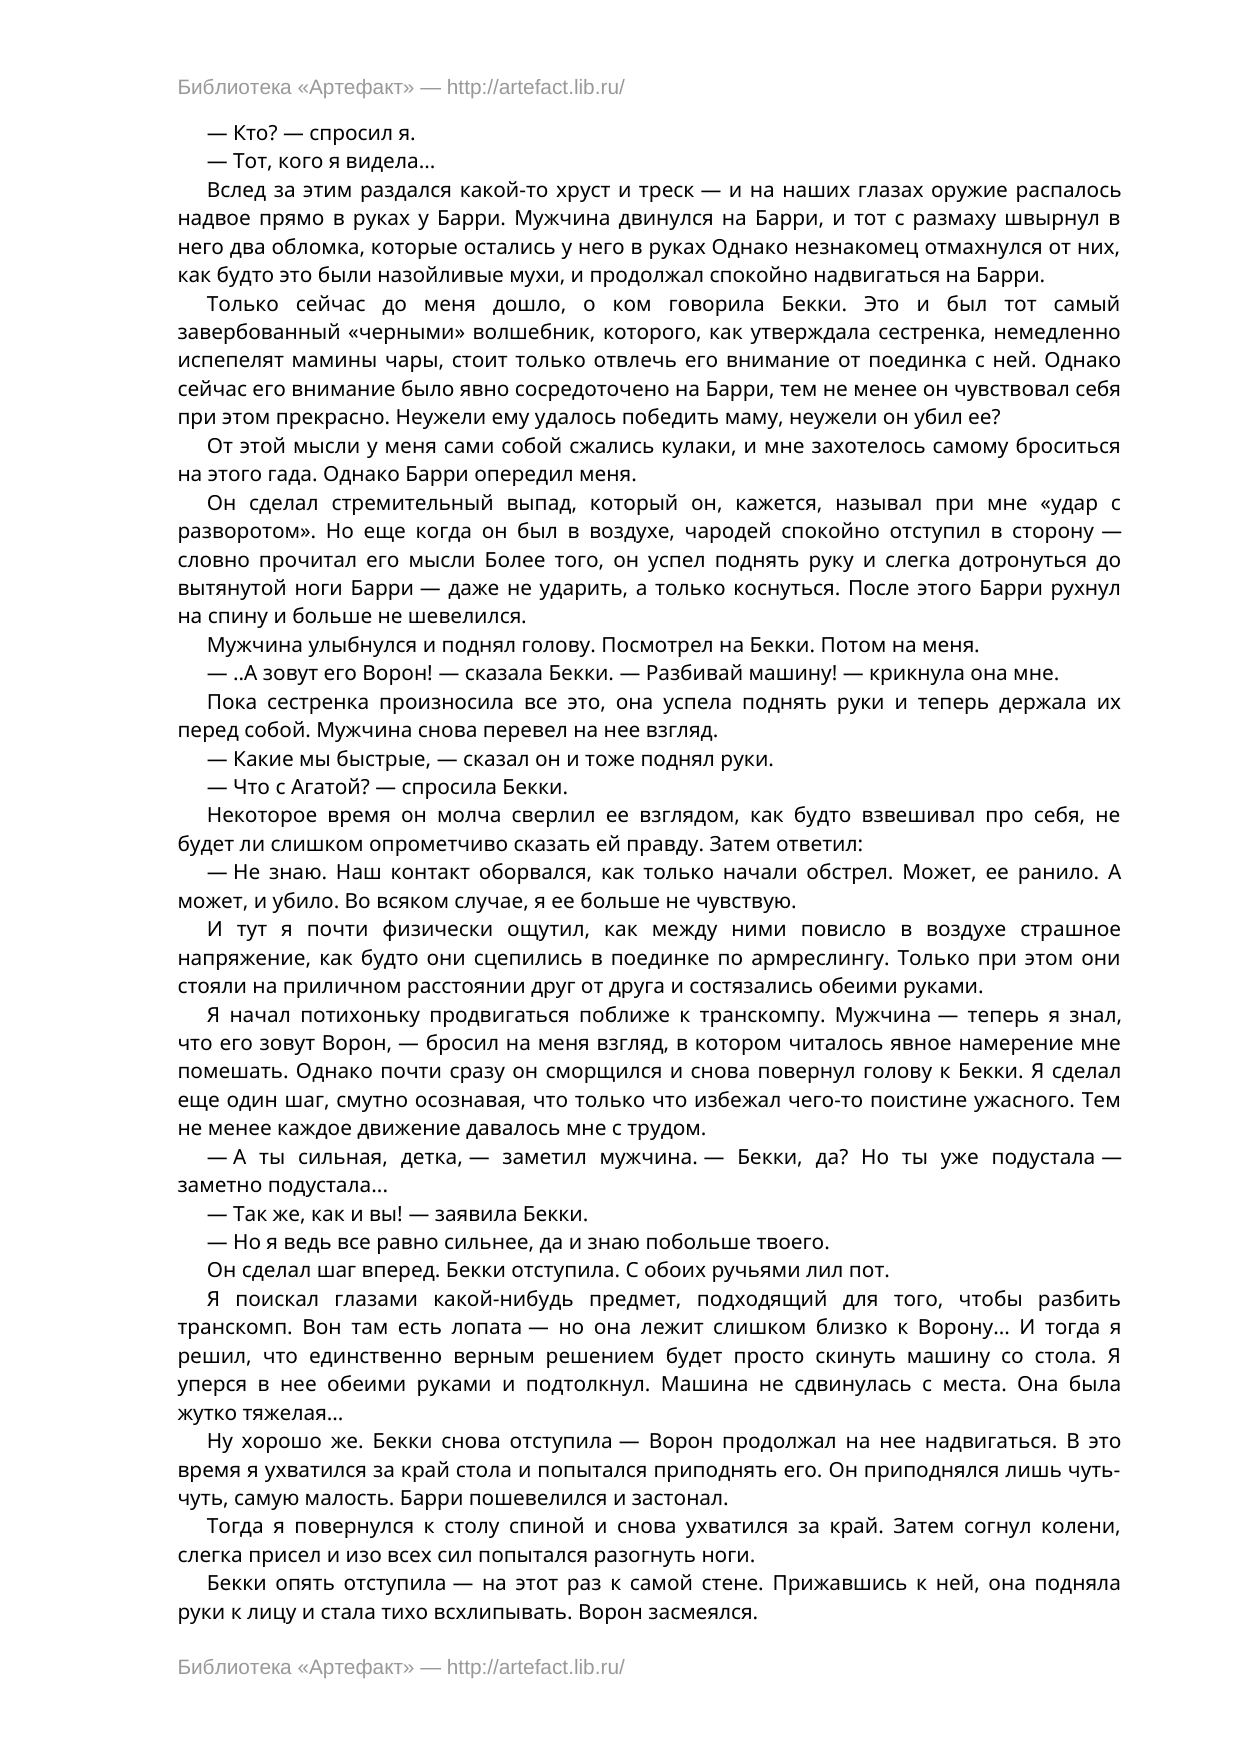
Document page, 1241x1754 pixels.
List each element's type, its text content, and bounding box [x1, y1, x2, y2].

text — Но я ведь все равно сильнее, да и знаю побольше твоего. [177, 1227, 1122, 1256]
text Вслед за этим раздался какой-то хруст и треск — и на наших глазах оружие распалось надвое прямо в руках у Барри. Мужчина двинулся на Барри, и тот с размаху швырнул в него два обломка, которые остались у него в руках Однако незнакомец отмахнулся от них, как будто это были назойливые мухи, и продолжал спокойно надвигаться на Барри. [177, 175, 1122, 289]
text Пока сестренка произносила все это, она успела поднять руки и теперь держала их перед собой. Мужчина снова перевел на нее взгляд. [177, 687, 1122, 744]
text Только сейчас до меня дошло, о ком говорила Бекки. Это и был тот самый завербованный «черными» волшебник, которого, как утверждала сестренка, немедленно испепелят мамины чары, стоит только отвлечь его внимание от поединка с ней. Однако сейчас его внимание было явно сосредоточено на Барри, тем не менее он чувствовал себя при этом прекрасно. Неужели ему удалось победить маму, неужели он убил ее? [177, 289, 1122, 431]
text От этой мысли у меня сами собой сжались кулаки, и мне захотелось самому броситься на этого гада. Однако Барри опередил меня. [177, 431, 1122, 488]
text — Кто? — спросил я. [177, 118, 1122, 147]
text — А ты сильная, детка, — заметил мужчина. — Бекки, да? Но ты уже подустала — заметно подустала... [177, 1142, 1122, 1199]
text — Что с Агатой? — спросила Бекки. [177, 772, 1122, 801]
text Он сделал стремительный выпад, который он, кажется, называл при мне «удар с разворотом». Но еще когда он был в воздухе, чародей спокойно отступил в сторону — словно прочитал его мысли Более того, он успел поднять руку и слегка дотронуться до вытянутой ноги Барри — даже не ударить, а только коснуться. После этого Барри рухнул на спину и больше не шевелился. [177, 488, 1122, 630]
text Некоторое время он молча сверлил ее взглядом, как будто взвешивал про себя, не будет ли слишком опрометчиво сказать ей правду. Затем ответил: [177, 801, 1122, 857]
text Тогда я повернулся к столу спиной и снова ухватился за край. Затем согнул колени, слегка присел и изо всех сил попытался разогнуть ноги. [177, 1512, 1122, 1568]
text — ..А зовут его Ворон! — сказала Бекки. — Разбивай машину! — крикнула она мне. [177, 658, 1122, 687]
text Я начал потихоньку продвигаться поближе к транскомпу. Мужчина — теперь я знал, что его зовут Ворон, — бросил на меня взгляд, в котором читалось явное намерение мне помешать. Однако почти сразу он сморщился и снова повернул голову к Бекки. Я сделал еще один шаг, смутно осознавая, что только что избежал чего-то поистине ужасного. Тем не менее каждое движение давалось мне с трудом. [177, 1000, 1122, 1142]
text Он сделал шаг вперед. Бекки отступила. С обоих ручьями лил пот. [177, 1256, 1122, 1284]
text Бекки опять отступила — на этот раз к самой стене. Прижавшись к ней, она подняла руки к лицу и стала тихо всхлипывать. Ворон засмеялся. [177, 1568, 1122, 1625]
text — Тот, кого я видела... [177, 147, 1122, 175]
text Ну хорошо же. Бекки снова отступила — Ворон продолжал на нее надвигаться. В это время я ухватился за край стола и попытался приподнять его. Он приподнялся лишь чуть-чуть, самую малость. Барри пошевелился и застонал. [177, 1426, 1122, 1512]
text Мужчина улыбнулся и поднял голову. Посмотрел на Бекки. Потом на меня. [177, 630, 1122, 658]
text Я поискал глазами какой-нибудь предмет, подходящий для того, чтобы разбить транскомп. Вон там есть лопата — но она лежит слишком близко к Ворону... И тогда я решил, что единственно верным решением будет просто скинуть машину со стола. Я уперся в нее обеими руками и подтолкнул. Машина не сдвинулась с места. Она была жутко тяжелая... [177, 1284, 1122, 1426]
text — Так же, как и вы! — заявила Бекки. [177, 1199, 1122, 1227]
text — Не знаю. Наш контакт оборвался, как только начали обстрел. Может, ее ранило. А может, и убило. Во всяком случае, я ее больше не чувствую. [177, 857, 1122, 914]
text И тут я почти физически ощутил, как между ними повисло в воздухе страшное напряжение, как будто они сцепились в поединке по армреслингу. Только при этом они стояли на приличном расстоянии друг от друга и состязались обеими руками. [177, 914, 1122, 1000]
text — Какие мы быстрые, — сказал он и тоже поднял руки. [177, 744, 1122, 772]
